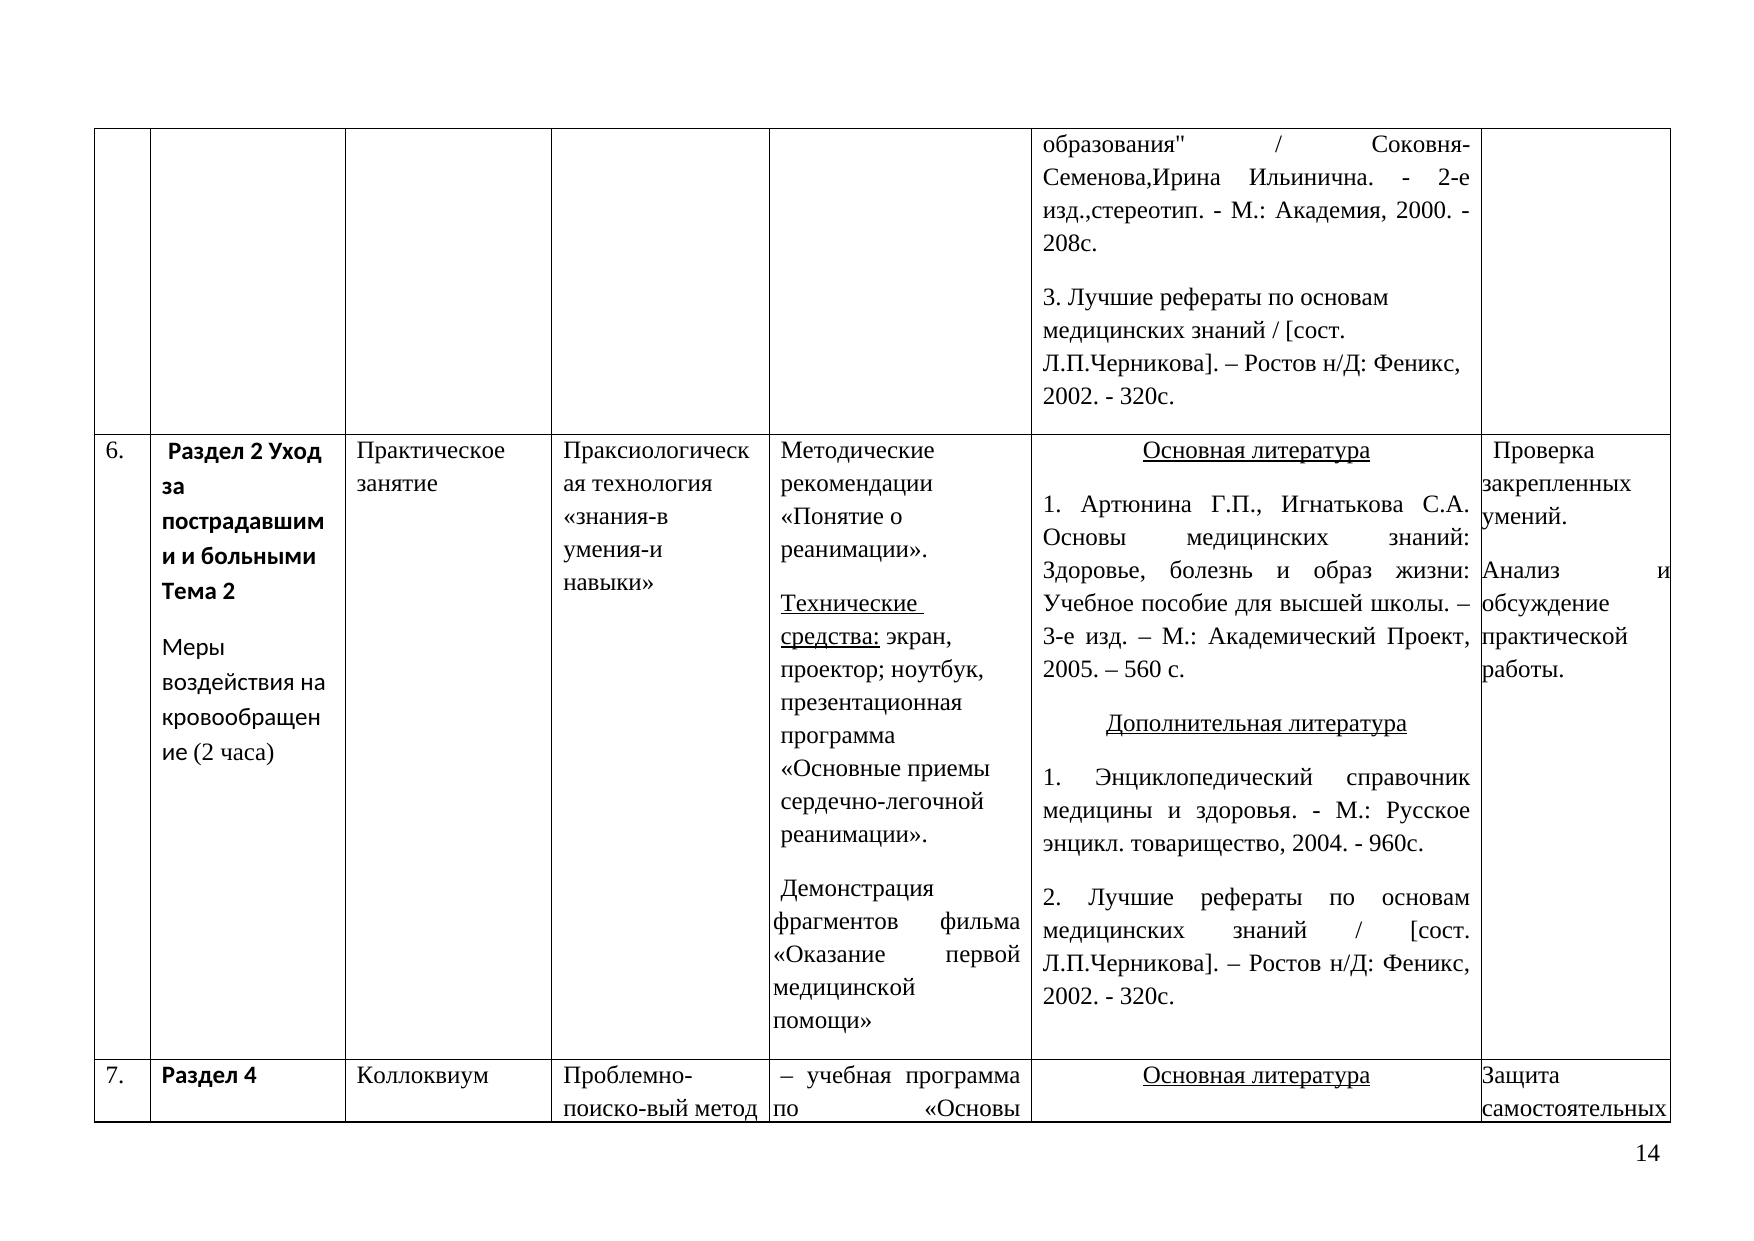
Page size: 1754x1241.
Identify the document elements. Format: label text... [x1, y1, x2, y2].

table_cell Праксиологическая технология «знания-в умения-и навыки» [552, 435, 769, 1059]
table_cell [151, 129, 345, 434]
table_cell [1032, 129, 1481, 434]
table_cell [1482, 129, 1670, 434]
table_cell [770, 129, 1031, 434]
table_cell Методические рекомендации «Понятие о реанимации». Технические средства: экран, проектор; ноутбук, презентационная программа «Основные приемы сердечно-легочной реанимации». Демонстрация фрагментов фильма «Оказание первой медицинской помощи» [770, 435, 1031, 1059]
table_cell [346, 129, 551, 434]
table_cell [1482, 1060, 1670, 1121]
table_cell Проверка закрепленных умений. Анализ и обсуждение практической работы. [1482, 435, 1670, 1059]
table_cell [1032, 1060, 1481, 1121]
table_cell 7. [95, 1060, 150, 1121]
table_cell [151, 1060, 345, 1121]
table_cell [770, 1060, 1031, 1121]
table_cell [552, 1060, 769, 1121]
table_cell Практическое занятие [346, 435, 551, 1059]
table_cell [552, 129, 769, 434]
table_cell Коллоквиум [346, 1060, 551, 1121]
table_cell 5. [95, 129, 150, 434]
table_cell Раздел 2 Уход за пострадавшими и больными Тема 2 Меры воздействия на кровообращение (2 часа) [151, 435, 345, 1059]
table_cell Основная литература 1. Артюнина Г.П., Игнатькова С.А. Основы медицинских знаний: Здоровье, болезнь и образ жизни: Учебное пособие для высшей школы. – 3-е изд. – М.: Академический Проект, 2005. – 560 с. Дополнительная литература 1. Энциклопедический справочник медицины и здоровья. - М.: Русское энцикл. товарищество, 2004. - 960с. 2. Лучшие рефераты по основам медицинских знаний / [сост. Л.П.Черникова]. – Ростов н/Д: Феникс, 2002. - 320с. [1032, 435, 1481, 1059]
table_cell 6. [95, 435, 150, 1059]
